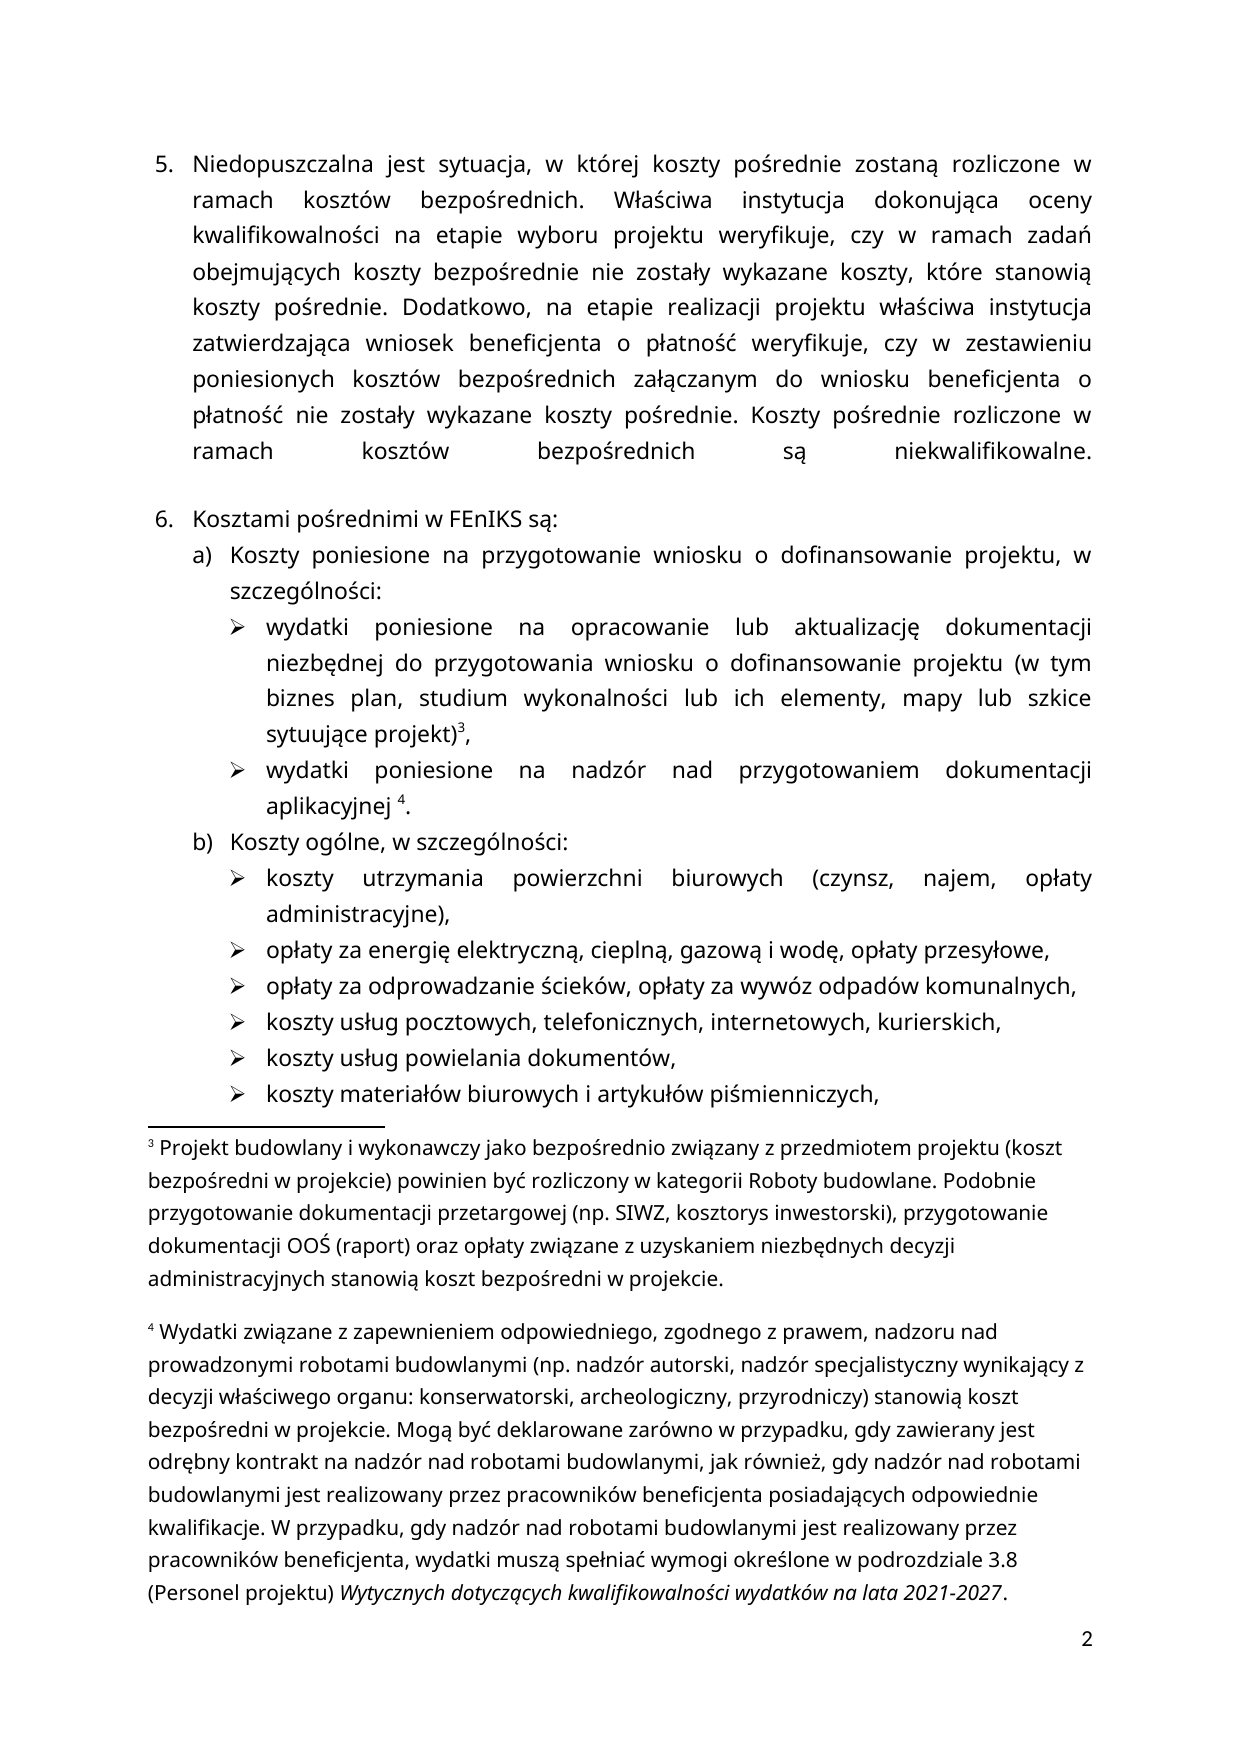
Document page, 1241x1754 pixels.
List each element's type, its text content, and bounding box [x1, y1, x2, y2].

list koszty materiałów biurowych i artykułów piśmienniczych, [228, 1078, 1093, 1109]
list wydatki poniesione na opracowanie lub aktualizację dokumentacji niezbędnej do przygotowania wniosku o dofinansowanie projektu (w tym biznes plan, studium wykonalności lub ich elementy, mapy lub szkice sytuujące projekt), [228, 611, 1093, 749]
list Koszty ogólne, w szczególności: [192, 826, 1093, 857]
list Koszty poniesione na przygotowanie wniosku o dofinansowanie projektu, w szczególności: [192, 539, 1093, 606]
list koszty usług pocztowych, telefonicznych, internetowych, kurierskich, [228, 1006, 1093, 1037]
list koszty utrzymania powierzchni biurowych (czynsz, najem, opłaty administracyjne), [228, 862, 1093, 929]
list wydatki poniesione na nadzór nad przygotowaniem dokumentacji aplikacyjnej . [228, 754, 1093, 821]
list Niedopuszczalna jest sytuacja, w której koszty pośrednie zostaną rozliczone w ramach kosztów bezpośrednich. Właściwa instytucja dokonująca oceny kwalifikowalności na etapie wyboru projektu weryfikuje, czy w ramach zadań obejmujących koszty bezpośrednie nie zostały wykazane koszty, które stanowią koszty pośrednie. Dodatkowo, na etapie realizacji projektu właściwa instytucja zatwierdzająca wniosek beneficjenta o płatność weryfikuje, czy w zestawieniu poniesionych kosztów bezpośrednich załączanym do wniosku beneficjenta o płatność nie zostały wykazane koszty pośrednie. Koszty pośrednie rozliczone w ramach kosztów bezpośrednich są niekwalifikowalne. [154, 148, 1093, 498]
list opłaty za energię elektryczną, cieplną, gazową i wodę, opłaty przesyłowe, [228, 934, 1093, 965]
list Kosztami pośrednimi w FEnIKS są: [154, 503, 1093, 534]
list koszty usług powielania dokumentów, [228, 1042, 1093, 1073]
list opłaty za odprowadzanie ścieków, opłaty za wywóz odpadów komunalnych, [228, 970, 1093, 1001]
